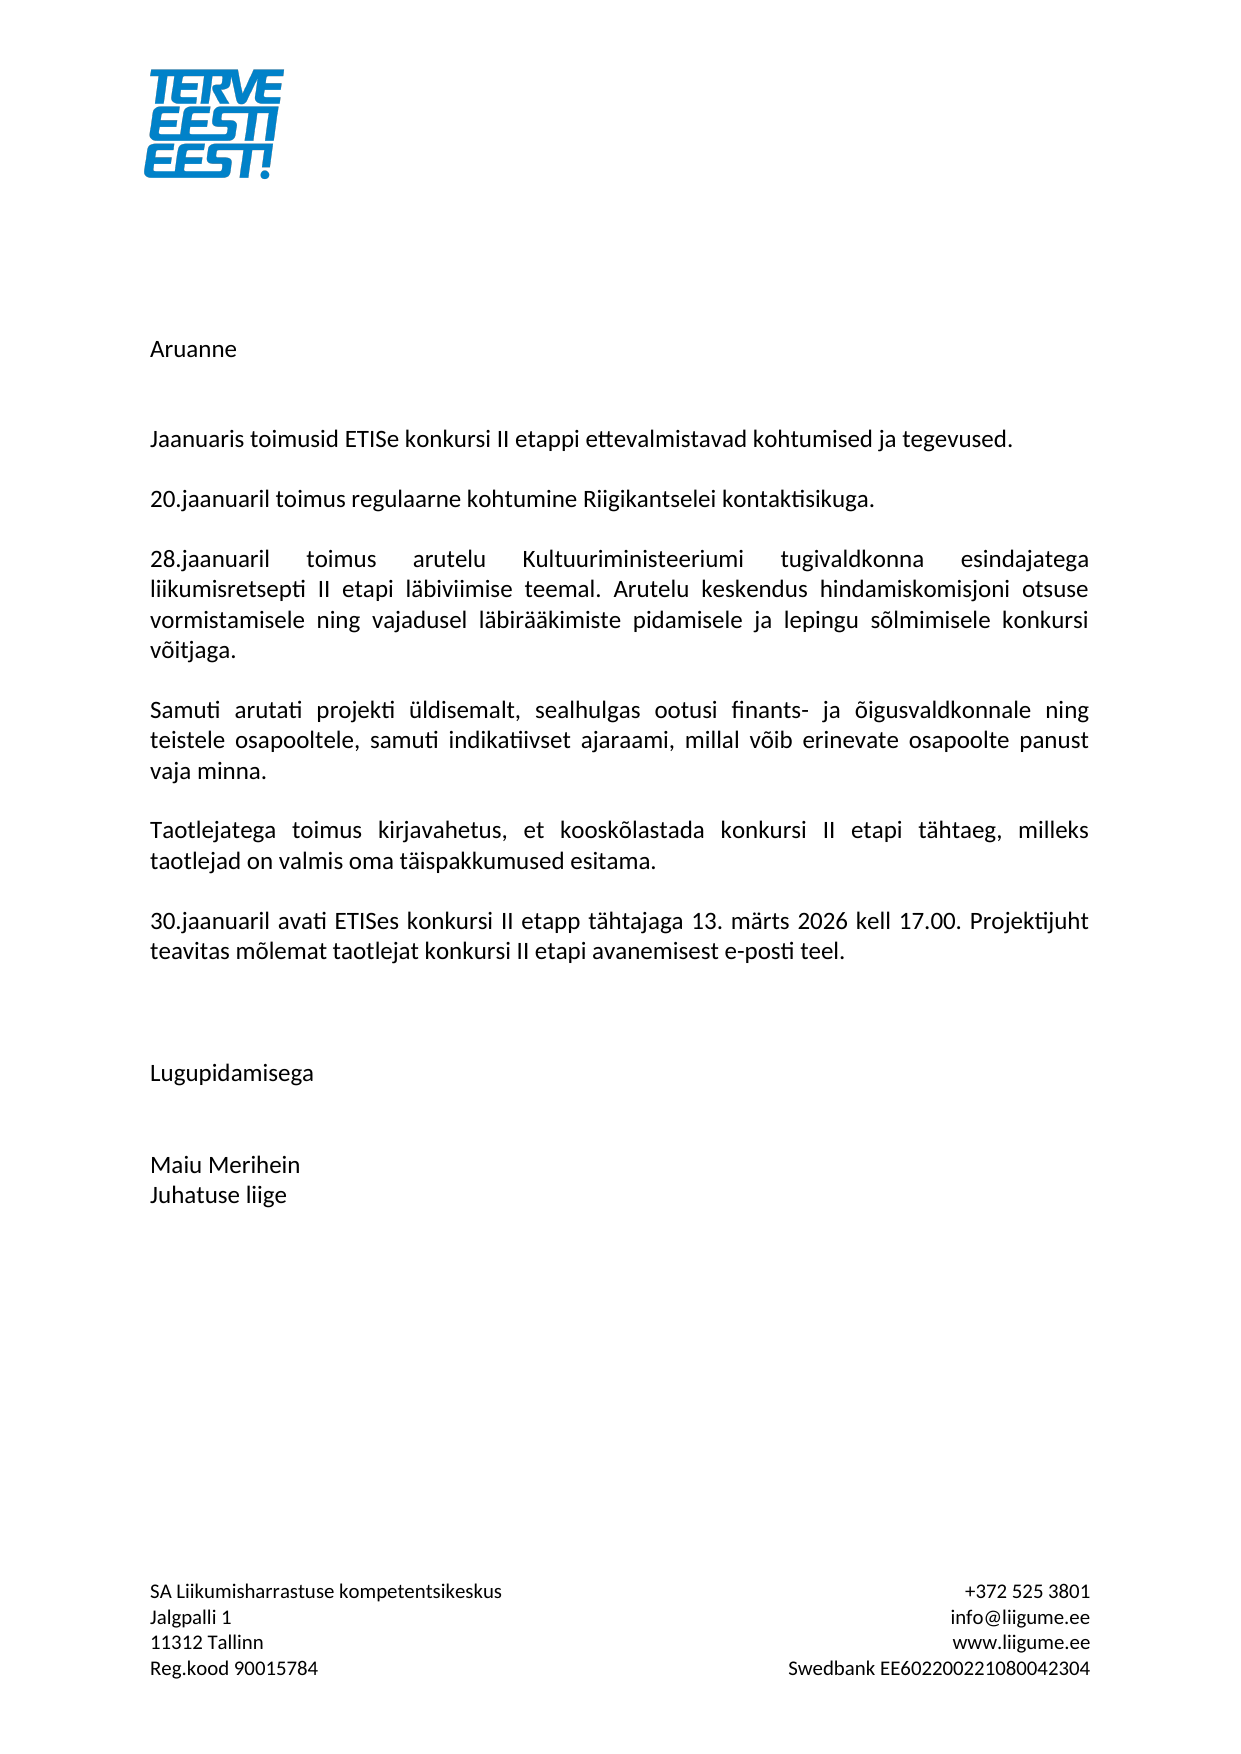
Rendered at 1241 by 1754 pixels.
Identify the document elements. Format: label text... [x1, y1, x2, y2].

text Juhatuse liige [150, 1179, 1090, 1210]
text Maiu Merihein [150, 1149, 1090, 1179]
text Aruanne [150, 333, 1090, 364]
text Lugupidamisega [150, 1057, 1090, 1088]
text 28.jaanuaril toimus arutelu Kultuuriministeeriumi tugivaldkonna esindajatega liikumisretsepti II etapi läbiviimise teemal. Arutelu keskendus hindamiskomisjoni otsuse vormistamisele ning vajadusel läbirääkimiste pidamisele ja lepingu sõlmimisele konkursi võitjaga. [150, 543, 1090, 665]
text Samuti arutati projekti üldisemalt, sealhulgas ootusi finants- ja õigusvaldkonnale ning teistele osapooltele, samuti indikatiivset ajaraami, millal võib erinevate osapoolte panust vaja minna. [150, 694, 1090, 786]
text 20.jaanuaril toimus regulaarne kohtumine Riigikantselei kontaktisikuga. [150, 483, 1090, 513]
text 30.jaanuaril avati ETISes konkursi II etapp tähtajaga 13. märts 2026 kell 17.00. Projektijuht teavitas mõlemat taotlejat konkursi II etapi avanemisest e-posti teel. [150, 905, 1090, 966]
text Jaanuaris toimusid ETISe konkursi II etappi ettevalmistavad kohtumised ja tegevused. [150, 423, 1090, 454]
text Taotlejatega toimus kirjavahetus, et kooskõlastada konkursi II etapi tähtaeg, milleks taotlejad on valmis oma täispakkumused esitama. [150, 815, 1090, 876]
